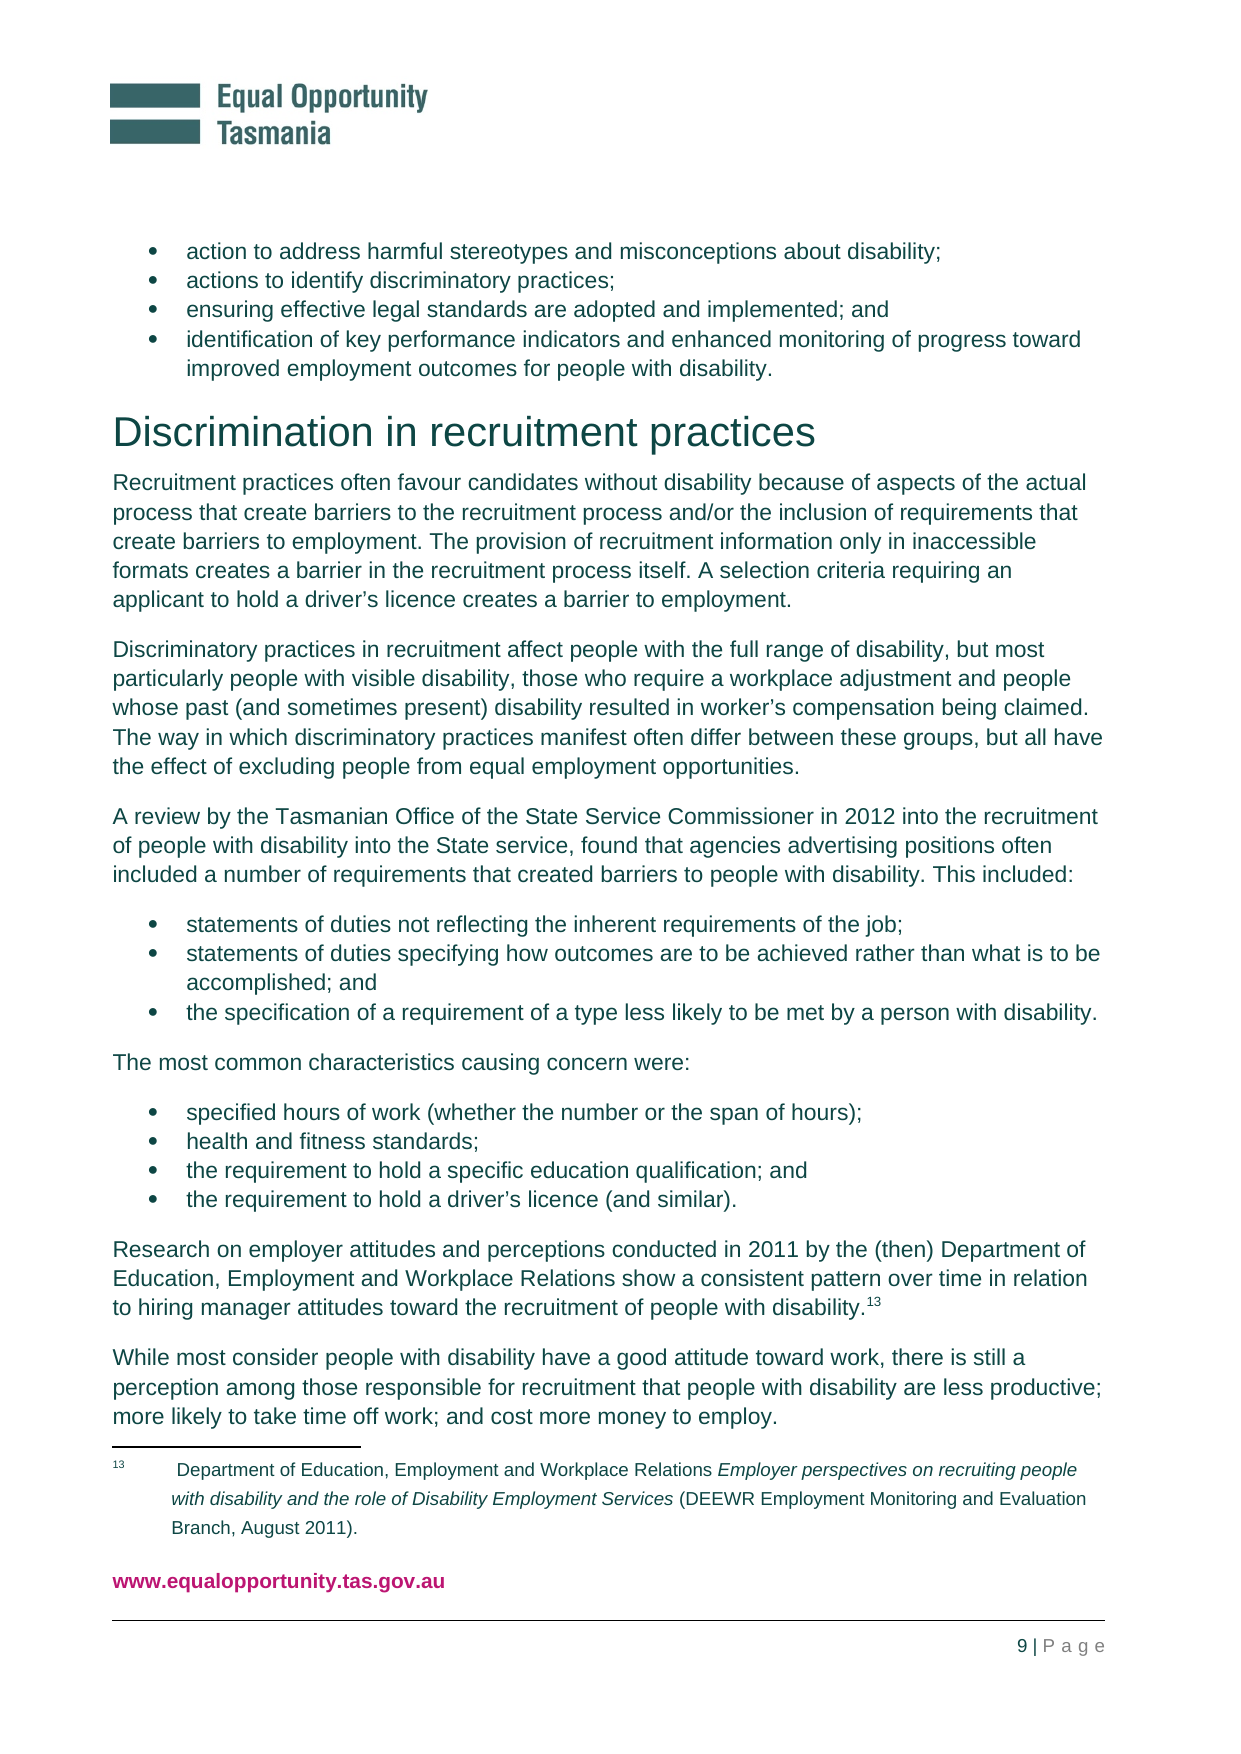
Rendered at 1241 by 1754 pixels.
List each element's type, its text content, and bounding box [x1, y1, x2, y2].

list specified hours of work (whether the number or the span of hours); [149, 1097, 1105, 1126]
text Recruitment practices often favour candidates without disability because of aspects of the actual process that create barriers to the recruitment process and/or the inclusion of requirements that create barriers to employment. The provision of recruitment information only in inaccessible formats creates a barrier in the recruitment process itself. A selection criteria requiring an applicant to hold a driver’s licence creates a barrier to employment. [112, 467, 1105, 613]
text A review by the Tasmanian Office of the State Service Commissioner in 2012 into the recruitment of people with disability into the State service, found that agencies advertising positions often included a number of requirements that created barriers to people with disability. This included: [112, 801, 1105, 888]
list ensuring effective legal standards are adopted and implemented; and [149, 294, 1105, 324]
list statements of duties specifying how outcomes are to be achieved rather than what is to be accomplished; and [149, 938, 1105, 997]
picture [110, 76, 1144, 149]
list actions to identify discriminatory practices; [149, 265, 1105, 294]
subtitle Discrimination in recruitment practices [112, 407, 1105, 455]
list health and fitness standards; [149, 1126, 1105, 1155]
text Research on employer attitudes and perceptions conducted in 2011 by the (then) Department of Education, Employment and Workplace Relations show a consistent pattern over time in relation to hiring manager attitudes toward the recruitment of people with disability. [112, 1234, 1105, 1322]
text While most consider people with disability have a good attitude toward work, there is still a perception among those responsible for recruitment that people with disability are less productive; more likely to take time off work; and cost more money to employ. [112, 1342, 1105, 1430]
list the requirement to hold a driver’s licence (and similar). [149, 1184, 1105, 1213]
list statements of duties not reflecting the inherent requirements of the job; [149, 909, 1105, 938]
list identification of key performance indicators and enhanced monitoring of progress toward improved employment outcomes for people with disability. [149, 324, 1105, 382]
text The most common characteristics causing concern were: [112, 1047, 1105, 1076]
list the specification of a requirement of a type less likely to be met by a person with disability. [149, 997, 1105, 1026]
list the requirement to hold a specific education qualification; and [149, 1155, 1105, 1184]
list action to address harmful stereotypes and misconceptions about disability; [149, 236, 1105, 265]
text Discriminatory practices in recruitment affect people with the full range of disability, but most particularly people with visible disability, those who require a workplace adjustment and people whose past (and sometimes present) disability resulted in worker’s compensation being claimed. The way in which discriminatory practices manifest often differ between these groups, but all have the effect of excluding people from equal employment opportunities. [112, 634, 1105, 780]
